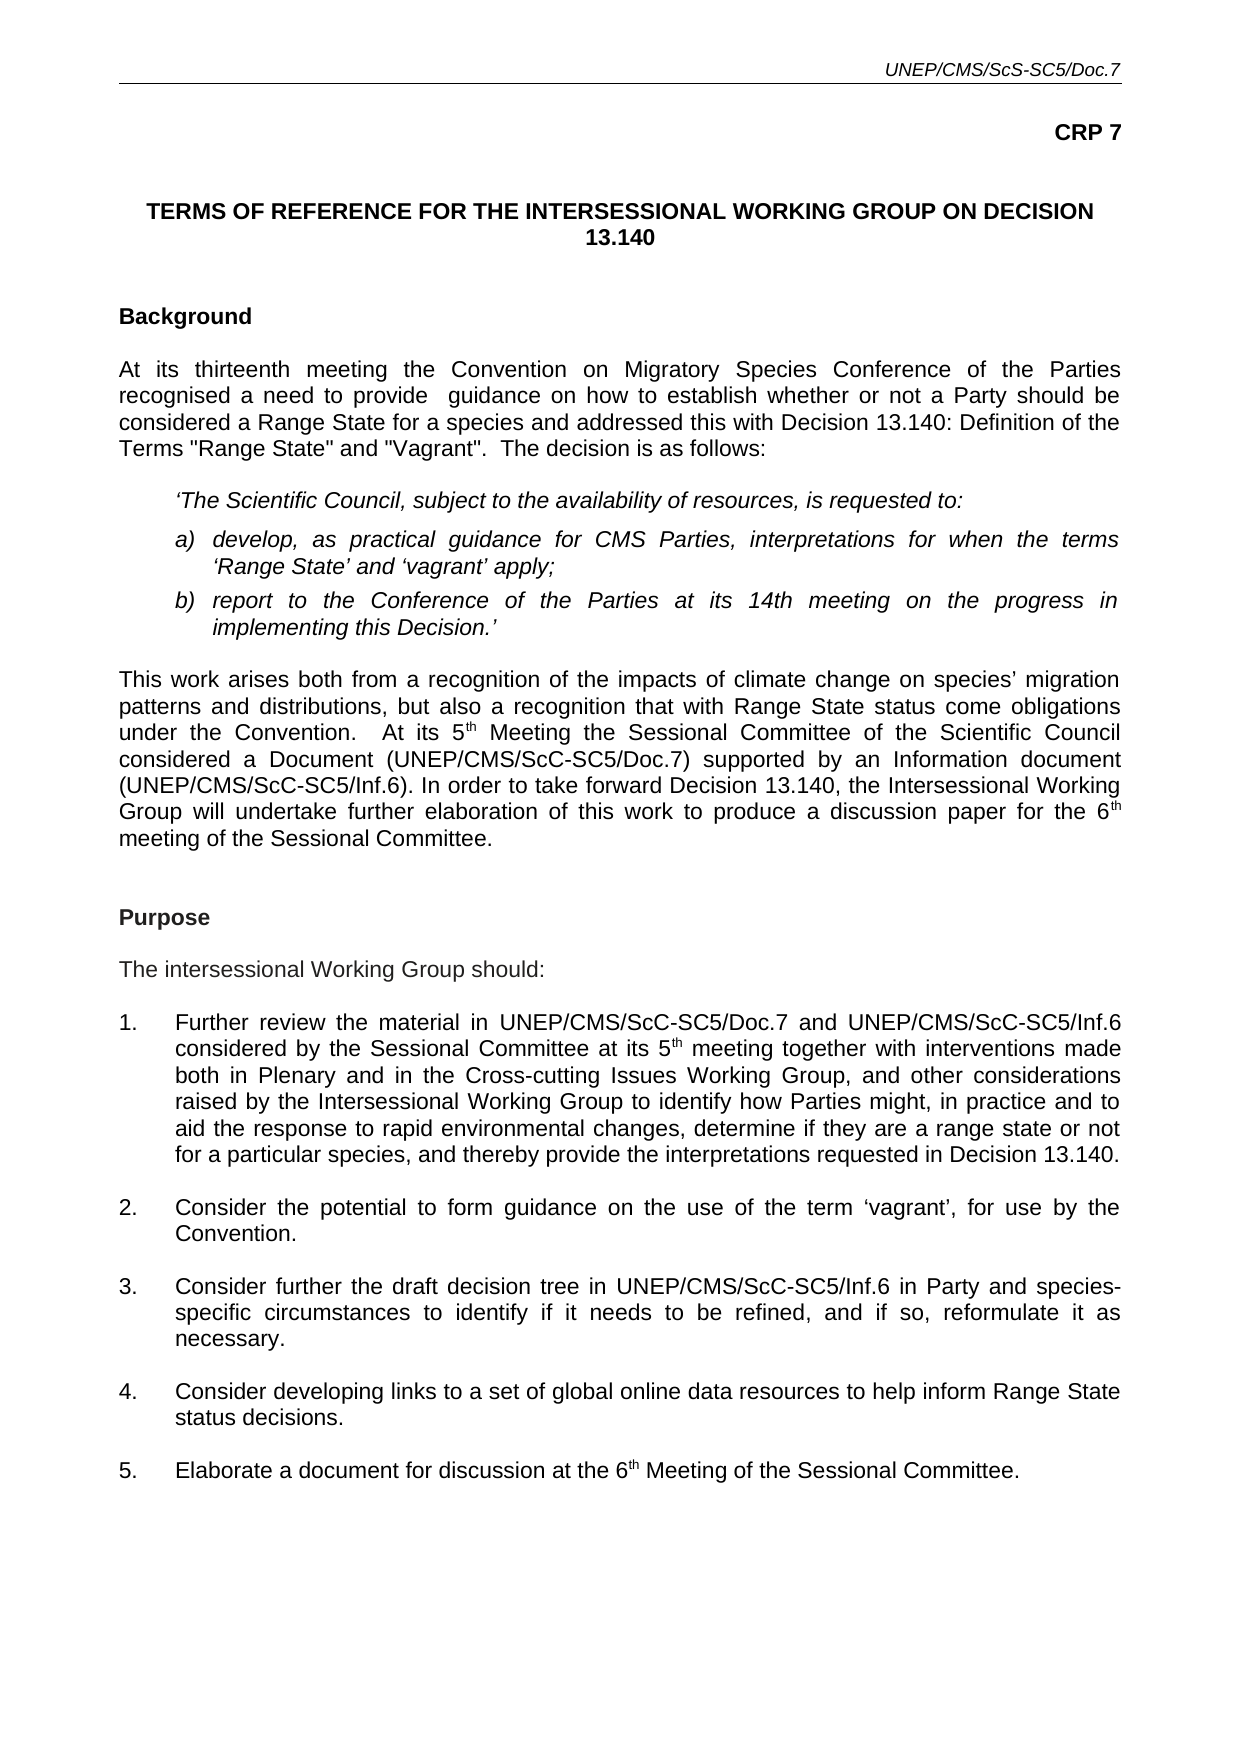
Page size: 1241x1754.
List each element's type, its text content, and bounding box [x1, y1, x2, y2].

text Background [118, 303, 1122, 329]
list Further review the material in UNEP/CMS/ScC-SC5/Doc.7 and UNEP/CMS/ScC-SC5/Inf.6 considered by the Sessional Committee at its 5th meeting together with interventions made both in Plenary and in the Cross-cutting Issues Working Group, and other considerations raised by the Intersessional Working Group to identify how Parties might, in practice and to aid the response to rapid environmental changes, determine if they are a range state or not for a particular species, and thereby provide the interpretations requested in Decision 13.140. [118, 1009, 1122, 1167]
list report to the Conference of the Parties at its 14th meeting on the progress in implementing this Decision.’ [175, 587, 1122, 640]
text Purpose [118, 904, 1122, 930]
list Consider the potential to form guidance on the use of the term ‘vagrant’, for use by the Convention. [118, 1193, 1122, 1246]
list Consider further the draft decision tree in UNEP/CMS/ScC-SC5/Inf.6 in Party and species-specific circumstances to identify if it needs to be refined, and if so, reformulate it as necessary. [118, 1273, 1122, 1352]
text TERMS OF REFERENCE FOR THE INTERSESSIONAL WORKING GROUP ON DECISION 13.140 [118, 198, 1122, 250]
list Elaborate a document for discussion at the 6th Meeting of the Sessional Committee. [118, 1457, 1122, 1483]
text ‘The Scientific Council, subject to the availability of resources, is requested to: [118, 487, 1122, 514]
text At its thirteenth meeting the Convention on Migratory Species Conference of the Parties recognised a need to provide guidance on how to establish whether or not a Party should be considered a Range State for a species and addressed this with Decision 13.140: Definition of the Terms "Range State" and "Vagrant". The decision is as follows: [118, 356, 1122, 461]
text CRP 7 [118, 118, 1122, 145]
text This work arises both from a recognition of the impacts of climate change on species’ migration patterns and distributions, but also a recognition that with Range State status come obligations under the Convention. At its 5th Meeting the Sessional Committee of the Scientific Council considered a Document (UNEP/CMS/ScC-SC5/Doc.7) supported by an Information document (UNEP/CMS/ScC-SC5/Inf.6). In order to take forward Decision 13.140, the Intersessional Working Group will undertake further elaboration of this work to produce a discussion paper for the 6th meeting of the Sessional Committee. [118, 666, 1122, 851]
text The intersessional Working Group should: [118, 956, 1122, 983]
list Consider developing links to a set of global online data resources to help inform Range State status decisions. [118, 1378, 1122, 1431]
list develop, as practical guidance for CMS Parties, interpretations for when the terms ‘Range State’ and ‘vagrant’ apply; [175, 526, 1122, 579]
